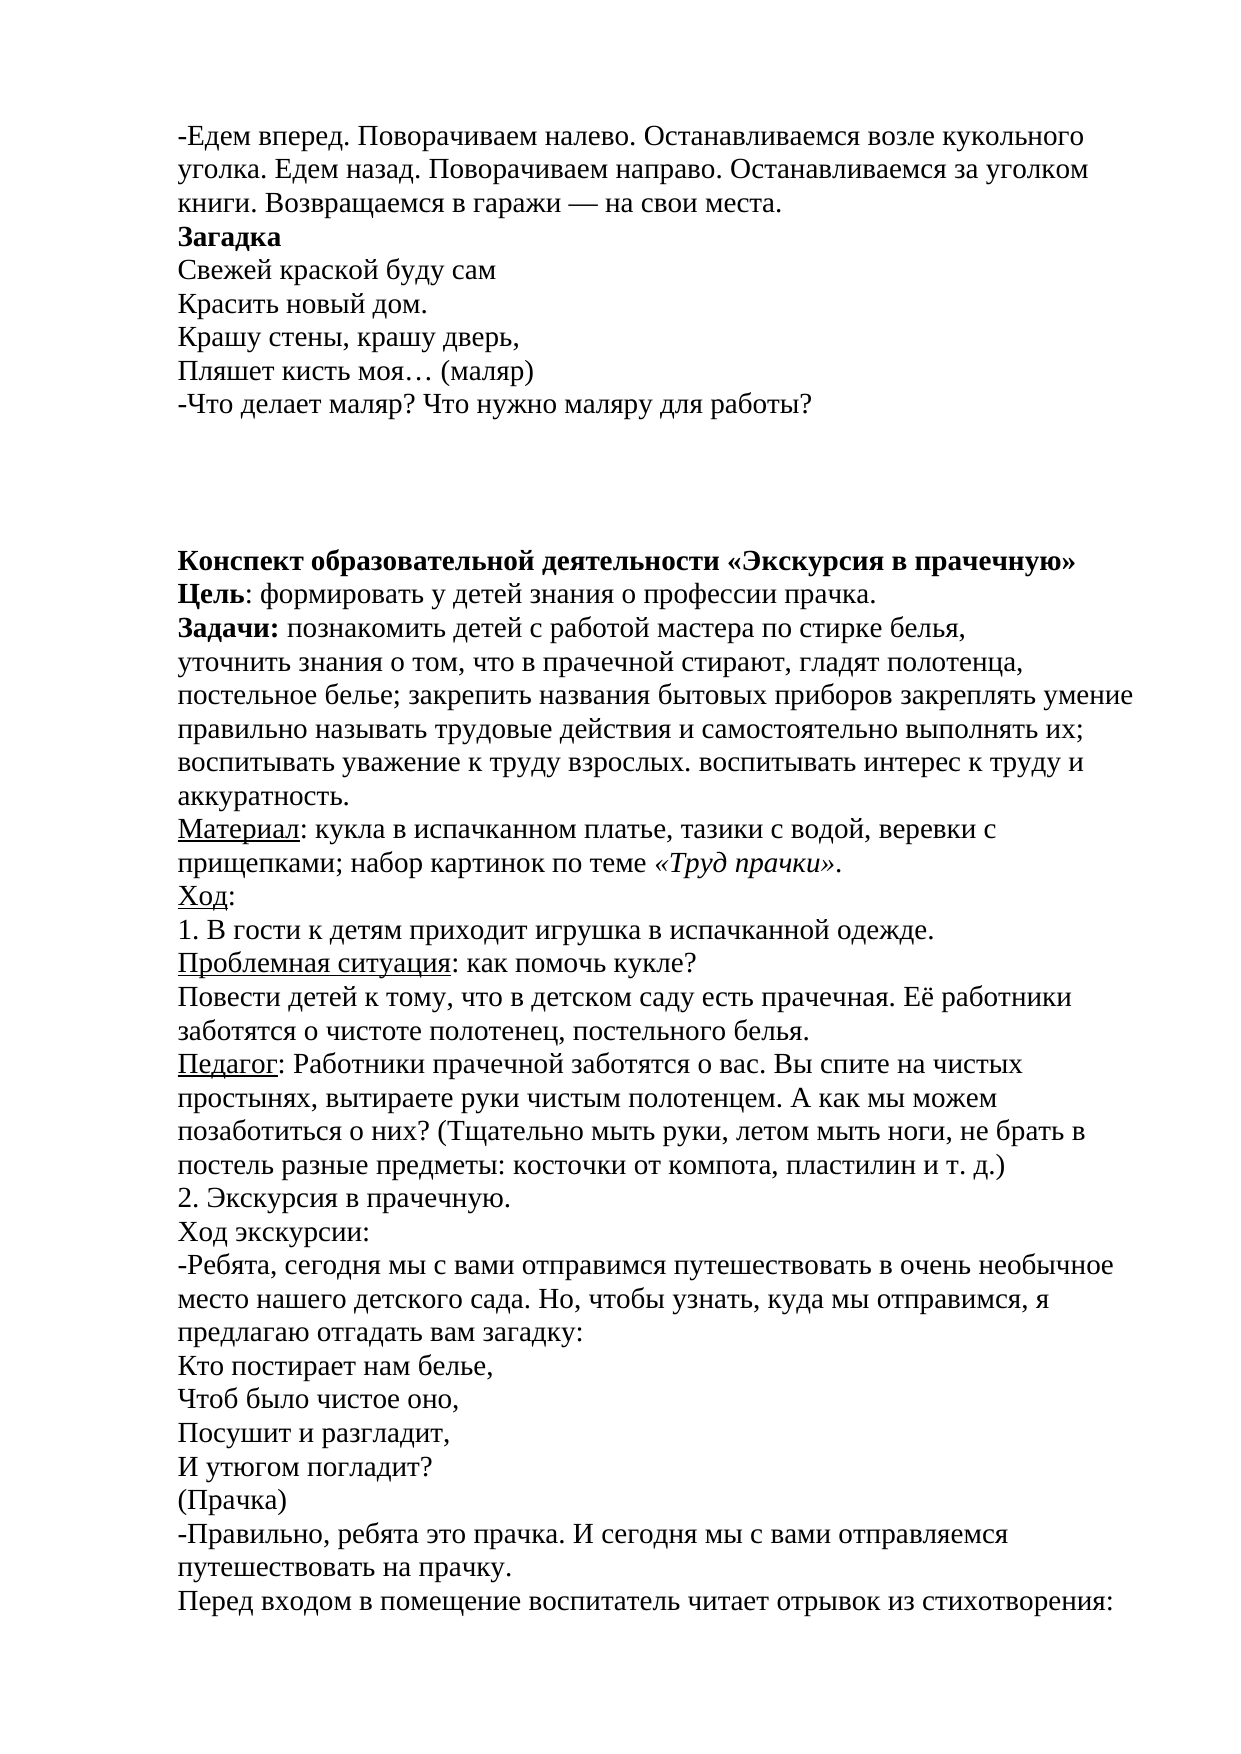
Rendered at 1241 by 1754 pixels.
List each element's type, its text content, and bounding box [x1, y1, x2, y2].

text Материал: кукла в испачканном платье, тазики с водой, веревки с прищепками; набор картинок по теме «Труд прачки». [177, 811, 1167, 878]
text Свежей краской буду сам [177, 252, 1167, 286]
text уточнить знания о том, что в прачечной стирают, гладят полотенца, постельное белье; закрепить названия бытовых приборов закреплять умение правильно называть трудовые действия и самостоятельно выполнять их; воспитывать уважение к труду взрослых. воспитывать интерес к труду и аккуратность. [177, 644, 1167, 811]
text Загадка [177, 219, 1167, 252]
text (Прачка) [177, 1482, 1167, 1516]
text -Что делает маляр? Что нужно маляру для работы? [177, 386, 1167, 420]
text Ход экскурсии: [177, 1214, 1167, 1247]
text Педагог: Работники прачечной заботятся о вас. Вы спите на чистых простынях, вытираете руки чистым полотенцем. А как мы можем позаботиться о них? (Тщательно мыть руки, летом мыть ноги, не брать в постель разные предметы: косточки от компота, пластилин и т. д.) [177, 1046, 1167, 1180]
text 2. Экскурсия в прачечную. [177, 1180, 1167, 1214]
text Конспект образовательной деятельности «Экскурсия в прачечную» [177, 543, 1167, 577]
text Кто постирает нам белье, [177, 1348, 1167, 1382]
text Красить новый дом. [177, 286, 1167, 319]
text -Правильно, ребята это прачка. И сегодня мы с вами отправляемся путешествовать на прачку. [177, 1516, 1167, 1583]
text Перед входом в помещение воспитатель читает отрывок из стихотворения: [177, 1583, 1167, 1616]
text Цель: формировать у детей знания о профессии прачка. [177, 577, 1167, 610]
text И утюгом погладит? [177, 1449, 1167, 1482]
text Повести детей к тому, что в детском саду есть прачечная. Её работники заботятся о чистоте полотенец, постельного белья. [177, 979, 1167, 1046]
text Чтоб было чистое оно, [177, 1382, 1167, 1415]
text Пляшет кисть моя… (маляр) [177, 353, 1167, 386]
text Проблемная ситуация: как помочь кукле? [177, 946, 1167, 979]
text -Ребята, сегодня мы с вами отправимся путешествовать в очень необычное место нашего детского сада. Но, чтобы узнать, куда мы отправимся, я предлагаю отгадать вам загадку: [177, 1247, 1167, 1348]
text Задачи: познакомить детей с работой мастера по стирке белья, [177, 610, 1167, 644]
text 1. В гости к детям приходит игрушка в испачканной одежде. [177, 912, 1167, 946]
text Крашу стены, крашу дверь, [177, 319, 1167, 353]
text Ход: [177, 878, 1167, 912]
text -Едем вперед. Поворачиваем налево. Останавливаемся возле кукольного уголка. Едем назад. Поворачиваем направо. Останавливаемся за уголком книги. Возвращаемся в гаражи — на свои места. [177, 118, 1167, 219]
text Посушит и разгладит, [177, 1415, 1167, 1449]
